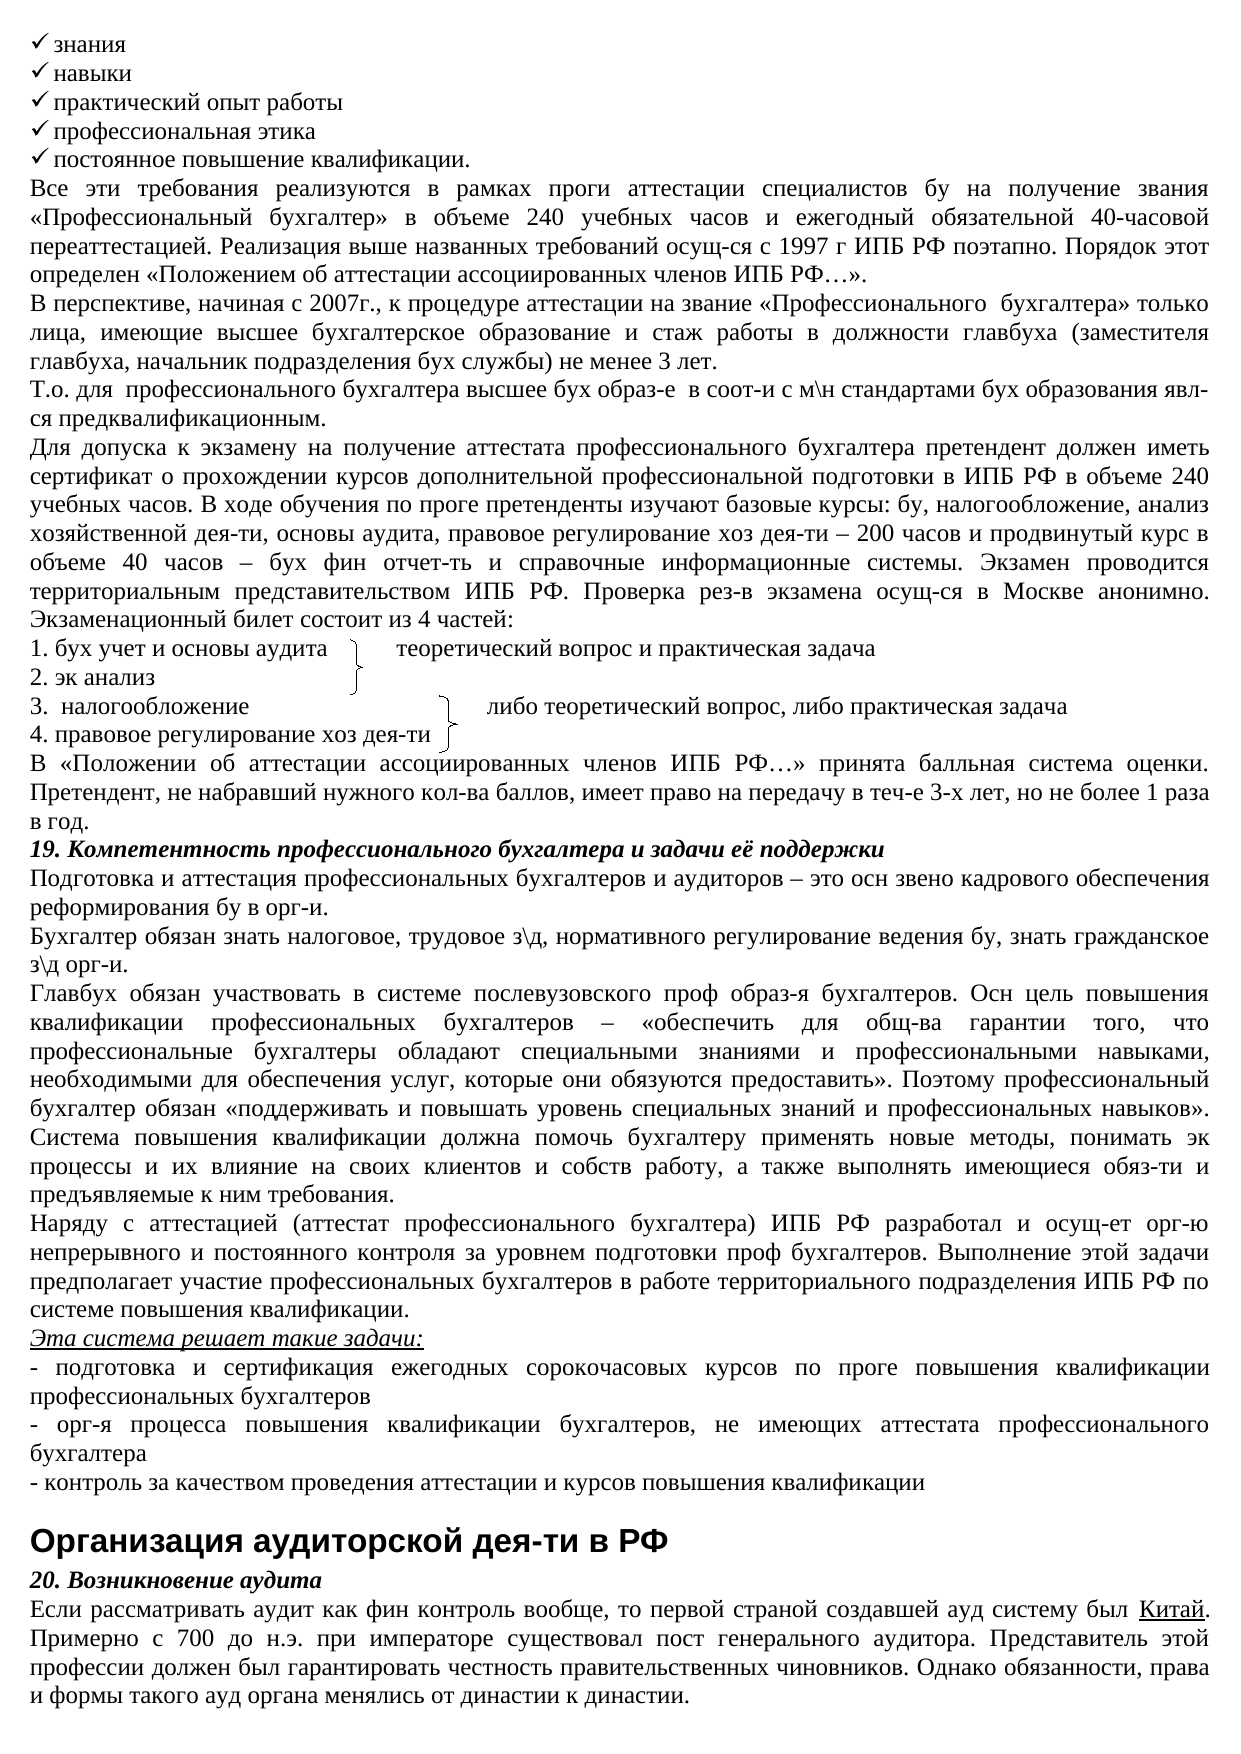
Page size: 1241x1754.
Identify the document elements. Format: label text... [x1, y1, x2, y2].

text - подготовка и сертификация ежегодных сорокочасовых курсов по проге повышения квалификации профессиональных бухгалтеров [29, 1352, 1211, 1409]
text - контроль за качеством проведения аттестации и курсов повышения квалификации [29, 1467, 1211, 1496]
text В «Положении об аттестации ассоциированных членов ИПБ РФ…» принята балльная система оценки. Претендент, не набравший нужного кол-ва баллов, имеет право на передачу в теч-е 3-х лет, но не более 1 раза в год. [29, 748, 1211, 834]
list профессиональная этика [29, 116, 1211, 144]
text Т.о. для профессионального бухгалтера высшее бух образ-е в соот-и с м\н стандартами бух образования явл-ся предквалификационным. [29, 374, 1211, 432]
text Главбух обязан участвовать в системе послевузовского проф образ-я бухгалтеров. Осн цель повышения квалификации профессиональных бухгалтеров – «обеспечить для общ-ва гарантии того, что профессиональные бухгалтеры обладают специальными знаниями и профессиональными навыками, необходимыми для обеспечения услуг, которые они обязуются предоставить». Поэтому профессиональный бухгалтер обязан «поддерживать и повышать уровень специальных знаний и профессиональных навыков». Система повышения квалификации должна помочь бухгалтеру применять новые методы, понимать эк процессы и их влияние на своих клиентов и собств работу, а также выполнять имеющиеся обяз-ти и предъявляемые к ним требования. [29, 978, 1211, 1208]
text Подготовка и аттестация профессиональных бухгалтеров и аудиторов – это осн звено кадрового обеспечения реформирования бу в орг-и. [29, 863, 1211, 921]
text 20. Возникновение аудита [29, 1566, 1211, 1594]
list навыки [29, 58, 1211, 87]
text - орг-я процесса повышения квалификации бухгалтеров, не имеющих аттестата профессионального бухгалтера [29, 1409, 1211, 1467]
text 19. Компетентность профессионального бухгалтера и задачи её поддержки [29, 834, 1211, 863]
text 2. эк анализ [29, 662, 1211, 691]
text Эта система решает такие задачи: [29, 1323, 1211, 1352]
text Все эти требования реализуются в рамках проги аттестации специалистов бу на получение звания «Профессиональный бухгалтер» в объеме 240 учебных часов и ежегодный обязательной 40-часовой переаттестацией. Реализация выше названных требований осущ-ся с 1997 г ИПБ РФ поэтапно. Порядок этот определен «Положением об аттестации ассоциированных членов ИПБ РФ…». [29, 173, 1211, 288]
text 3. налогообложение либо теоретический вопрос, либо практическая задача [29, 691, 1211, 719]
text Бухгалтер обязан знать налоговое, трудовое з\д, нормативного регулирование ведения бу, знать гражданское з\д орг-и. [29, 921, 1211, 978]
list знания [29, 29, 1211, 58]
subtitle Организация аудиторской дея-ти в РФ [29, 1521, 1211, 1559]
text 1. бух учет и основы аудита теоретический вопрос и практическая задача [29, 633, 1211, 662]
list практический опыт работы [29, 87, 1211, 116]
text В перспективе, начиная с 2007г., к процедуре аттестации на звание «Профессионального бухгалтера» только лица, имеющие высшее бухгалтерское образование и стаж работы в должности главбуха (заместителя главбуха, начальник подразделения бух службы) не менее 3 лет. [29, 288, 1211, 374]
text 4. правовое регулирование хоз дея-ти [29, 719, 1211, 748]
text Наряду с аттестацией (аттестат профессионального бухгалтера) ИПБ РФ разработал и осущ-ет орг-ю непрерывного и постоянного контроля за уровнем подготовки проф бухгалтеров. Выполнение этой задачи предполагает участие профессиональных бухгалтеров в работе территориального подразделения ИПБ РФ по системе повышения квалификации. [29, 1208, 1211, 1323]
text Если рассматривать аудит как фин контроль вообще, то первой страной создавшей ауд систему был Китай. Примерно с 700 до н.э. при императоре существовал пост генерального аудитора. Представитель этой профессии должен был гарантировать честность правительственных чиновников. Однако обязанности, права и формы такого ауд органа менялись от династии к династии. [29, 1594, 1211, 1709]
text Для допуска к экзамену на получение аттестата профессионального бухгалтера претендент должен иметь сертификат о прохождении курсов дополнительной профессиональной подготовки в ИПБ РФ в объеме 240 учебных часов. В ходе обучения по проге претенденты изучают базовые курсы: бу, налогообложение, анализ хозяйственной дея-ти, основы аудита, правовое регулирование хоз дея-ти – 200 часов и продвинутый курс в объеме 40 часов – бух фин отчет-ть и справочные информационные системы. Экзамен проводится территориальным представительством ИПБ РФ. Проверка рез-в экзамена осущ-ся в Москве анонимно. Экзаменационный билет состоит из 4 частей: [29, 432, 1211, 633]
list постоянное повышение квалификации. [29, 144, 1211, 173]
